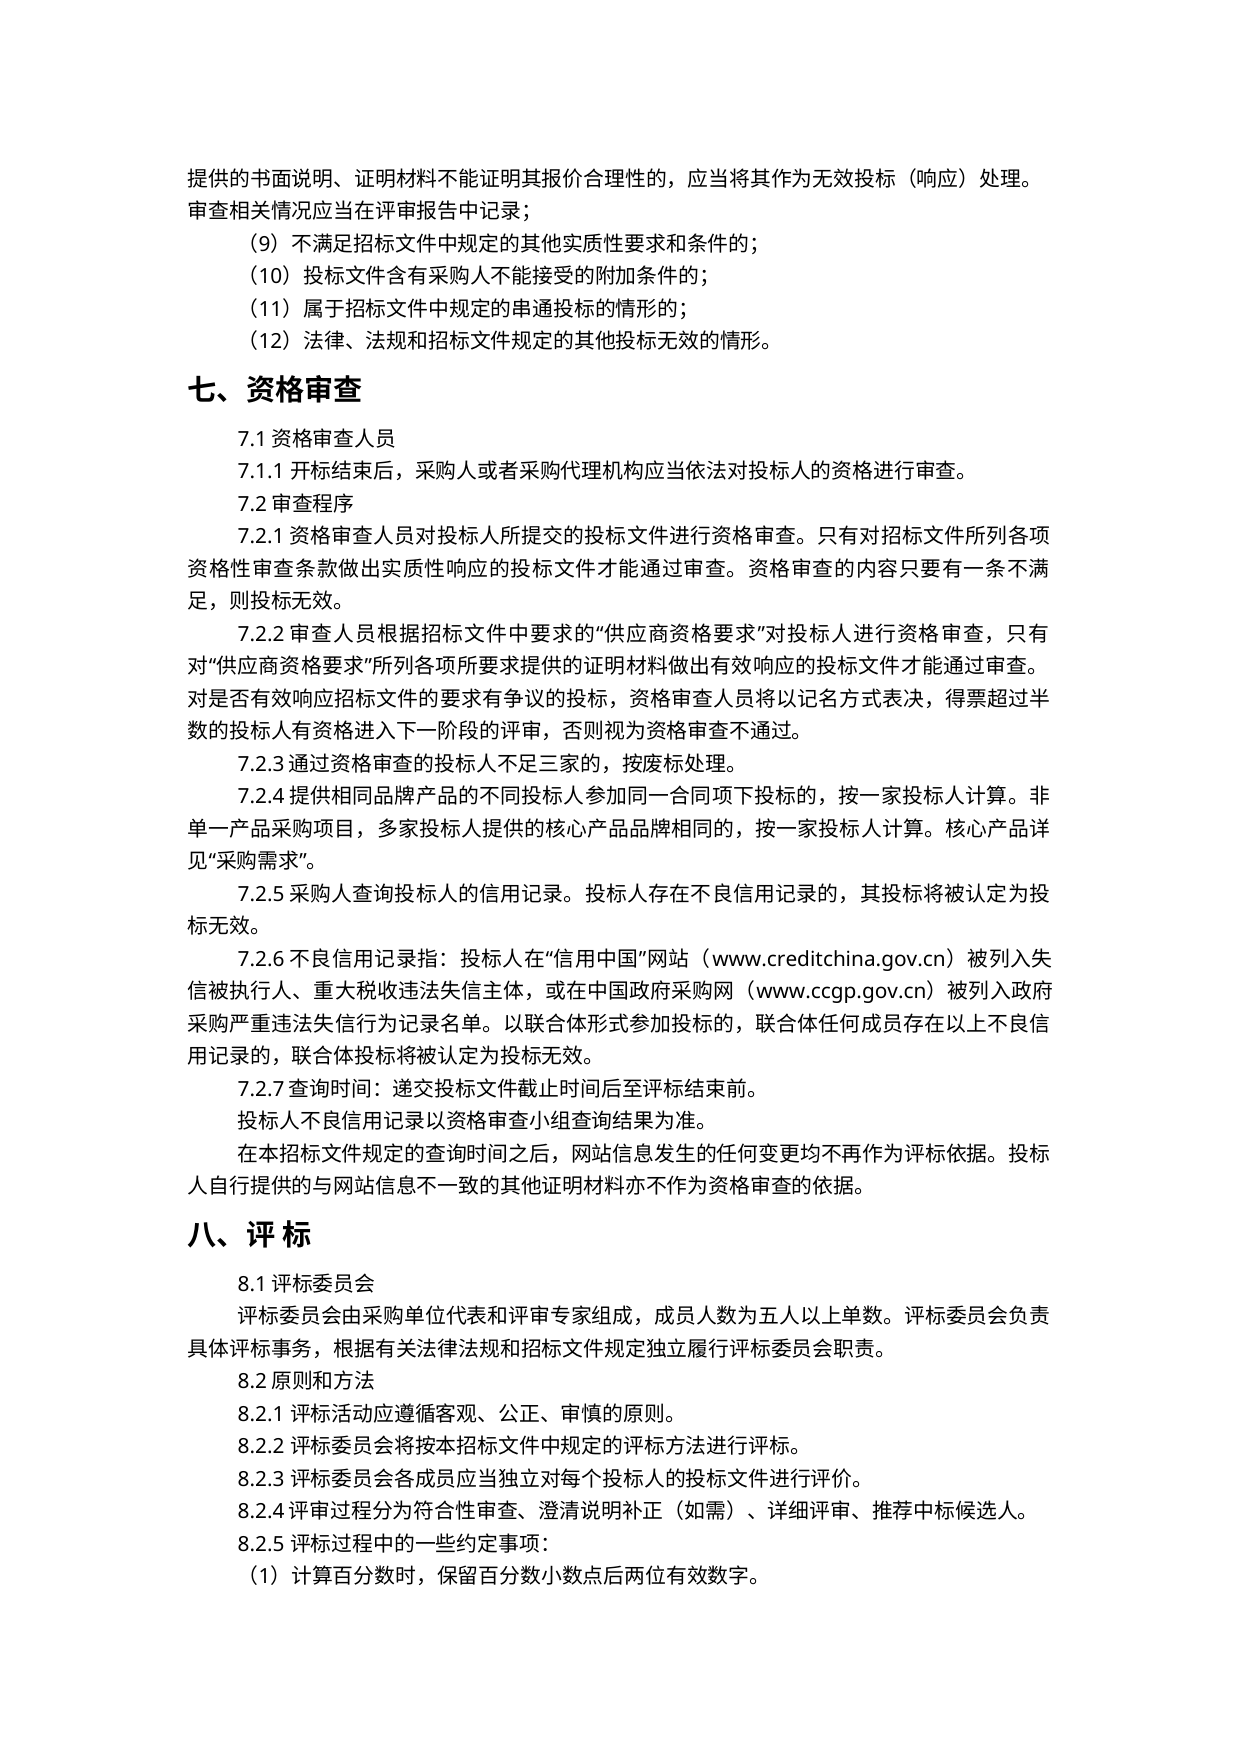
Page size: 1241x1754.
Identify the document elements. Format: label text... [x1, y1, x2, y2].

text 投标人不良信用记录以资格审查小组查询结果为准。 [187, 1104, 1053, 1137]
text （11）属于招标文件中规定的串通投标的情形的； [187, 292, 1053, 324]
text 七、资格审查 [187, 357, 1053, 422]
text 8.1评标委员会 [187, 1267, 1053, 1299]
text 8.2.2 评标委员会将按本招标文件中规定的评标方法进行评标。 [187, 1429, 1053, 1462]
text （1）计算百分数时，保留百分数小数点后两位有效数字。 [187, 1559, 1053, 1592]
text 8.2.4评审过程分为符合性审查、澄清说明补正（如需）、详细评审、推荐中标候选人。 [187, 1494, 1053, 1527]
text 8.2.3 评标委员会各成员应当独立对每个投标人的投标文件进行评价。 [187, 1462, 1053, 1494]
text 8.2.5 评标过程中的一些约定事项： [187, 1527, 1053, 1559]
text 7.1.1 开标结束后，采购人或者采购代理机构应当依法对投标人的资格进行审查。 [187, 454, 1053, 487]
text 在本招标文件规定的查询时间之后，网站信息发生的任何变更均不再作为评标依据。投标人自行提供的与网站信息不一致的其他证明材料亦不作为资格审查的依据。 [187, 1137, 1053, 1202]
text 八、评 标 [187, 1202, 1053, 1267]
text 7.2.6不良信用记录指：投标人在“信用中国”网站（www.creditchina.gov.cn）被列入失信被执行人、重大税收违法失信主体，或在中国政府采购网（www.ccgp.gov.cn）被列入政府采购严重违法失信行为记录名单。以联合体形式参加投标的，联合体任何成员存在以上不良信用记录的，联合体投标将被认定为投标无效。 [187, 942, 1053, 1072]
text 7.2.5采购人查询投标人的信用记录。投标人存在不良信用记录的，其投标将被认定为投标无效。 [187, 877, 1053, 942]
text 8.2.1 评标活动应遵循客观、公正、审慎的原则。 [187, 1397, 1053, 1429]
text 7.2.2审查人员根据招标文件中要求的“供应商资格要求”对投标人进行资格审查，只有对“供应商资格要求”所列各项所要求提供的证明材料做出有效响应的投标文件才能通过审查。对是否有效响应招标文件的要求有争议的投标，资格审查人员将以记名方式表决，得票超过半数的投标人有资格进入下一阶段的评审，否则视为资格审查不通过。 [187, 617, 1053, 747]
text （10）投标文件含有采购人不能接受的附加条件的； [187, 259, 1053, 292]
text 7.2.4提供相同品牌产品的不同投标人参加同一合同项下投标的，按一家投标人计算。非单一产品采购项目，多家投标人提供的核心产品品牌相同的，按一家投标人计算。核心产品详见“采购需求”。 [187, 779, 1053, 877]
text 评标委员会由采购单位代表和评审专家组成，成员人数为五人以上单数。评标委员会负责具体评标事务，根据有关法律法规和招标文件规定独立履行评标委员会职责。 [187, 1299, 1053, 1364]
text 7.1资格审查人员 [187, 422, 1053, 454]
text 7.2.3通过资格审查的投标人不足三家的，按废标处理。 [187, 747, 1053, 779]
text （9）不满足招标文件中规定的其他实质性要求和条件的； [187, 227, 1053, 259]
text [187, 162, 1053, 227]
text 7.2.1资格审查人员对投标人所提交的投标文件进行资格审查。只有对招标文件所列各项资格性审查条款做出实质性响应的投标文件才能通过审查。资格审查的内容只要有一条不满足，则投标无效。 [187, 519, 1053, 617]
text 7.2审查程序 [187, 487, 1053, 519]
text 8.2原则和方法 [187, 1364, 1053, 1397]
text （12）法律、法规和招标文件规定的其他投标无效的情形。 [187, 324, 1053, 357]
text 7.2.7查询时间：递交投标文件截止时间后至评标结束前。 [187, 1072, 1053, 1104]
